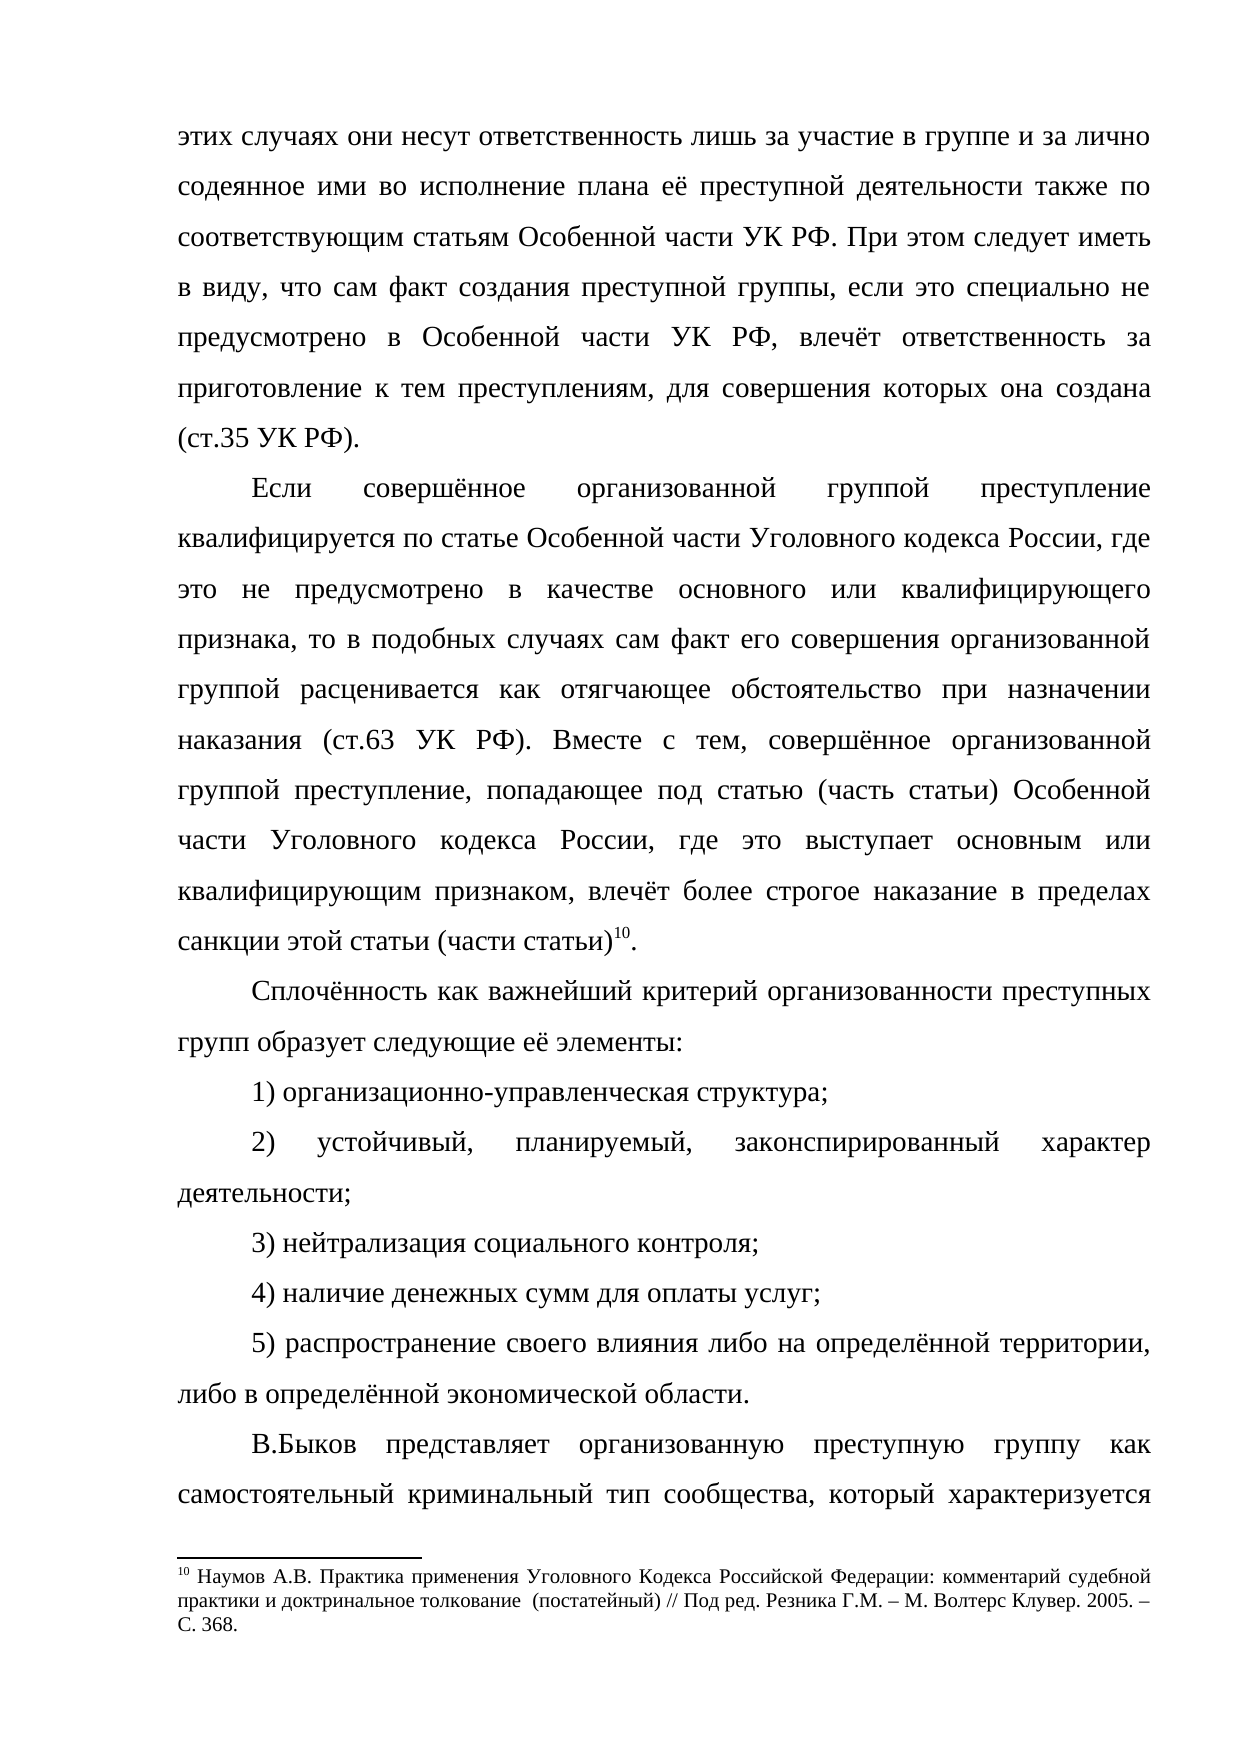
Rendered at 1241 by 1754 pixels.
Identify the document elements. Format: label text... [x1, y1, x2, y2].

text 2) устойчивый, планируемый, законспирированный характер деятельности; [177, 1124, 1152, 1208]
text 3) нейтрализация социального контроля; [177, 1225, 1152, 1258]
text Если совершённое организованной группой преступление квалифицируется по статье Особенной части Уголовного кодекса России, где это не предусмотрено в качестве основного или квалифицирующего признака, то в подобных случаях сам факт его совершения организованной группой расценивается как отягчающее обстоятельство при назначении наказания (ст.63 УК РФ). Вместе с тем, совершённое организованной группой преступление, попадающее под статью (часть статьи) Особенной части Уголовного кодекса России, где это выступает основным или квалифицирующим признаком, влечёт более строгое наказание в пределах санкции этой статьи (части статьи). [177, 470, 1152, 957]
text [177, 118, 1152, 453]
text Сплочённость как важнейший критерий организованности преступных групп образует следующие её элементы: [177, 973, 1152, 1057]
text 4) наличие денежных сумм для оплаты услуг; [177, 1275, 1152, 1309]
text 1) организационно-управленческая структура; [177, 1074, 1152, 1108]
text 5) распространение своего влияния либо на определённой территории, либо в определённой экономической области. [177, 1326, 1152, 1409]
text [177, 1426, 1152, 1510]
